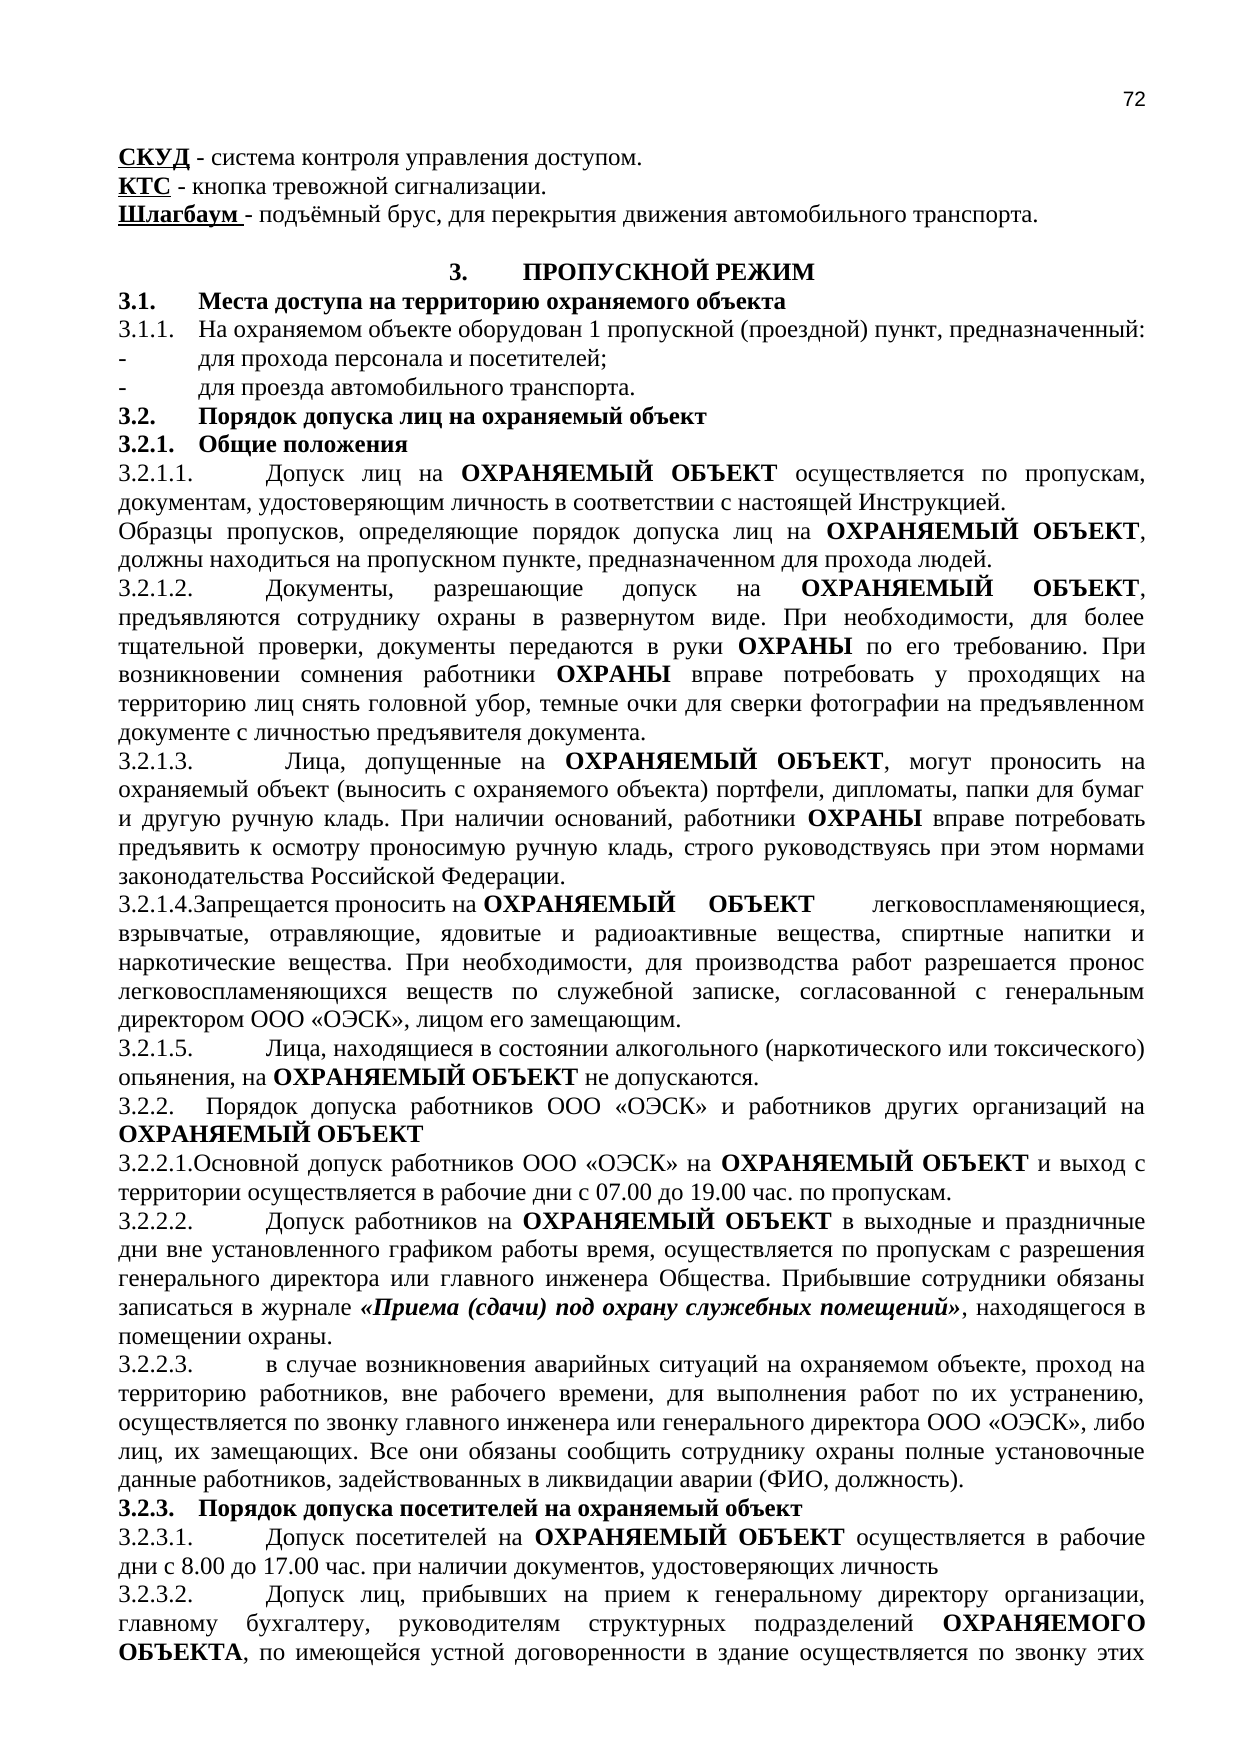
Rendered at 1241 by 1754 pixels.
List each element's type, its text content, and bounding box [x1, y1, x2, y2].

text - для прохода персонала и посетителей; [118, 343, 1146, 372]
text 3.2.1.4.Запрещается проносить на ОХРАНЯЕМЫЙ ОБЪЕКТ легковоспламеняющиеся, взрывчатые, отравляющие, ядовитые и радиоактивные вещества, спиртные напитки и наркотические вещества. При необходимости, для производства работ разрешается пронос легковоспламеняющихся веществ по служебной записке, согласованной с генеральным директором ООО «ОЭСК», лицом его замещающим. [118, 889, 1146, 1033]
text 3.2.2.3. в случае возникновения аварийных ситуаций на охраняемом объекте, проход на территорию работников, вне рабочего времени, для выполнения работ по их устранению, осуществляется по звонку главного инженера или генерального директора ООО «ОЭСК», либо лиц, их замещающих. Все они обязаны сообщить сотруднику охраны полные установочные данные работников, задействованных в ликвидации аварии (ФИО, должность). [118, 1349, 1146, 1493]
text 3.2.1. Общие положения [118, 429, 1146, 458]
text 3.2.2.2. Допуск работников на ОХРАНЯЕМЫЙ ОБЪЕКТ в выходные и праздничные дни вне установленного графиком работы время, осуществляется по пропускам с разрешения генерального директора или главного инженера Общества. Прибывшие сотрудники обязаны записаться в журнале «Приема (сдачи) под охрану служебных помещений», находящегося в помещении охраны. [118, 1206, 1146, 1349]
text СКУД - система контроля управления доступом. [118, 142, 1146, 171]
text 3.2.3.1. Допуск посетителей на ОХРАНЯЕМЫЙ ОБЪЕКТ осуществляется в рабочие дни с 8.00 до 17.00 час. при наличии документов, удостоверяющих личность [118, 1522, 1146, 1579]
text 3.1.1. На охраняемом объекте оборудован 1 пропускной (проездной) пункт, предназначенный: [118, 314, 1146, 343]
text 3.2.3. Порядок допуска посетителей на охраняемый объект [118, 1493, 1146, 1522]
text 3.2.2. Порядок допуска работников ООО «ОЭСК» и работников других организаций на ОХРАНЯЕМЫЙ ОБЪЕКТ [118, 1091, 1146, 1148]
text 3.2.1.1. Допуск лиц на ОХРАНЯЕМЫЙ ОБЪЕКТ осуществляется по пропускам, документам, удостоверяющим личность в соответствии с настоящей Инструкцией. [118, 458, 1146, 516]
text Образцы пропусков, определяющие порядок допуска лиц на ОХРАНЯЕМЫЙ ОБЪЕКТ, должны находиться на пропускном пункте, предназначенном для прохода людей. [118, 516, 1146, 573]
text 3.2.1.5. Лица, находящиеся в состоянии алкогольного (наркотического или токсического) опьянения, на ОХРАНЯЕМЫЙ ОБЪЕКТ не допускаются. [118, 1033, 1146, 1091]
text Шлагбаум - подъёмный брус, для перекрытия движения автомобильного транспорта. [118, 199, 1146, 228]
text 3.1. Места доступа на территорию охраняемого объекта [118, 286, 1146, 314]
text 3.2.2.1.Основной допуск работников ООО «ОЭСК» на ОХРАНЯЕМЫЙ ОБЪЕКТ и выход с территории осуществляется в рабочие дни с 07.00 до 19.00 час. по пропускам. [118, 1148, 1146, 1206]
text - для проезда автомобильного транспорта. [118, 372, 1146, 401]
text 3. ПРОПУСКНОЙ РЕЖИМ [118, 257, 1146, 286]
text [118, 1579, 1146, 1666]
text 3.2.1.2. Документы, разрешающие допуск на ОХРАНЯЕМЫЙ ОБЪЕКТ, предъявляются сотруднику охраны в развернутом виде. При необходимости, для более тщательной проверки, документы передаются в руки ОХРАНЫ по его требованию. При возникновении сомнения работники ОХРАНЫ вправе потребовать у проходящих на территорию лиц снять головной убор, темные очки для сверки фотографии на предъявленном документе с личностью предъявителя документа. [118, 573, 1146, 746]
text 3.2.1.3. Лица, допущенные на ОХРАНЯЕМЫЙ ОБЪЕКТ, могут проносить на охраняемый объект (выносить с охраняемого объекта) портфели, дипломаты, папки для бумаг и другую ручную кладь. При наличии оснований, работники ОХРАНЫ вправе потребовать предъявить к осмотру проносимую ручную кладь, строго руководствуясь при этом нормами законодательства Российской Федерации. [118, 746, 1146, 889]
text 3.2. Порядок допуска лиц на охраняемый объект [118, 401, 1146, 429]
text КТС - кнопка тревожной сигнализации. [118, 171, 1146, 199]
